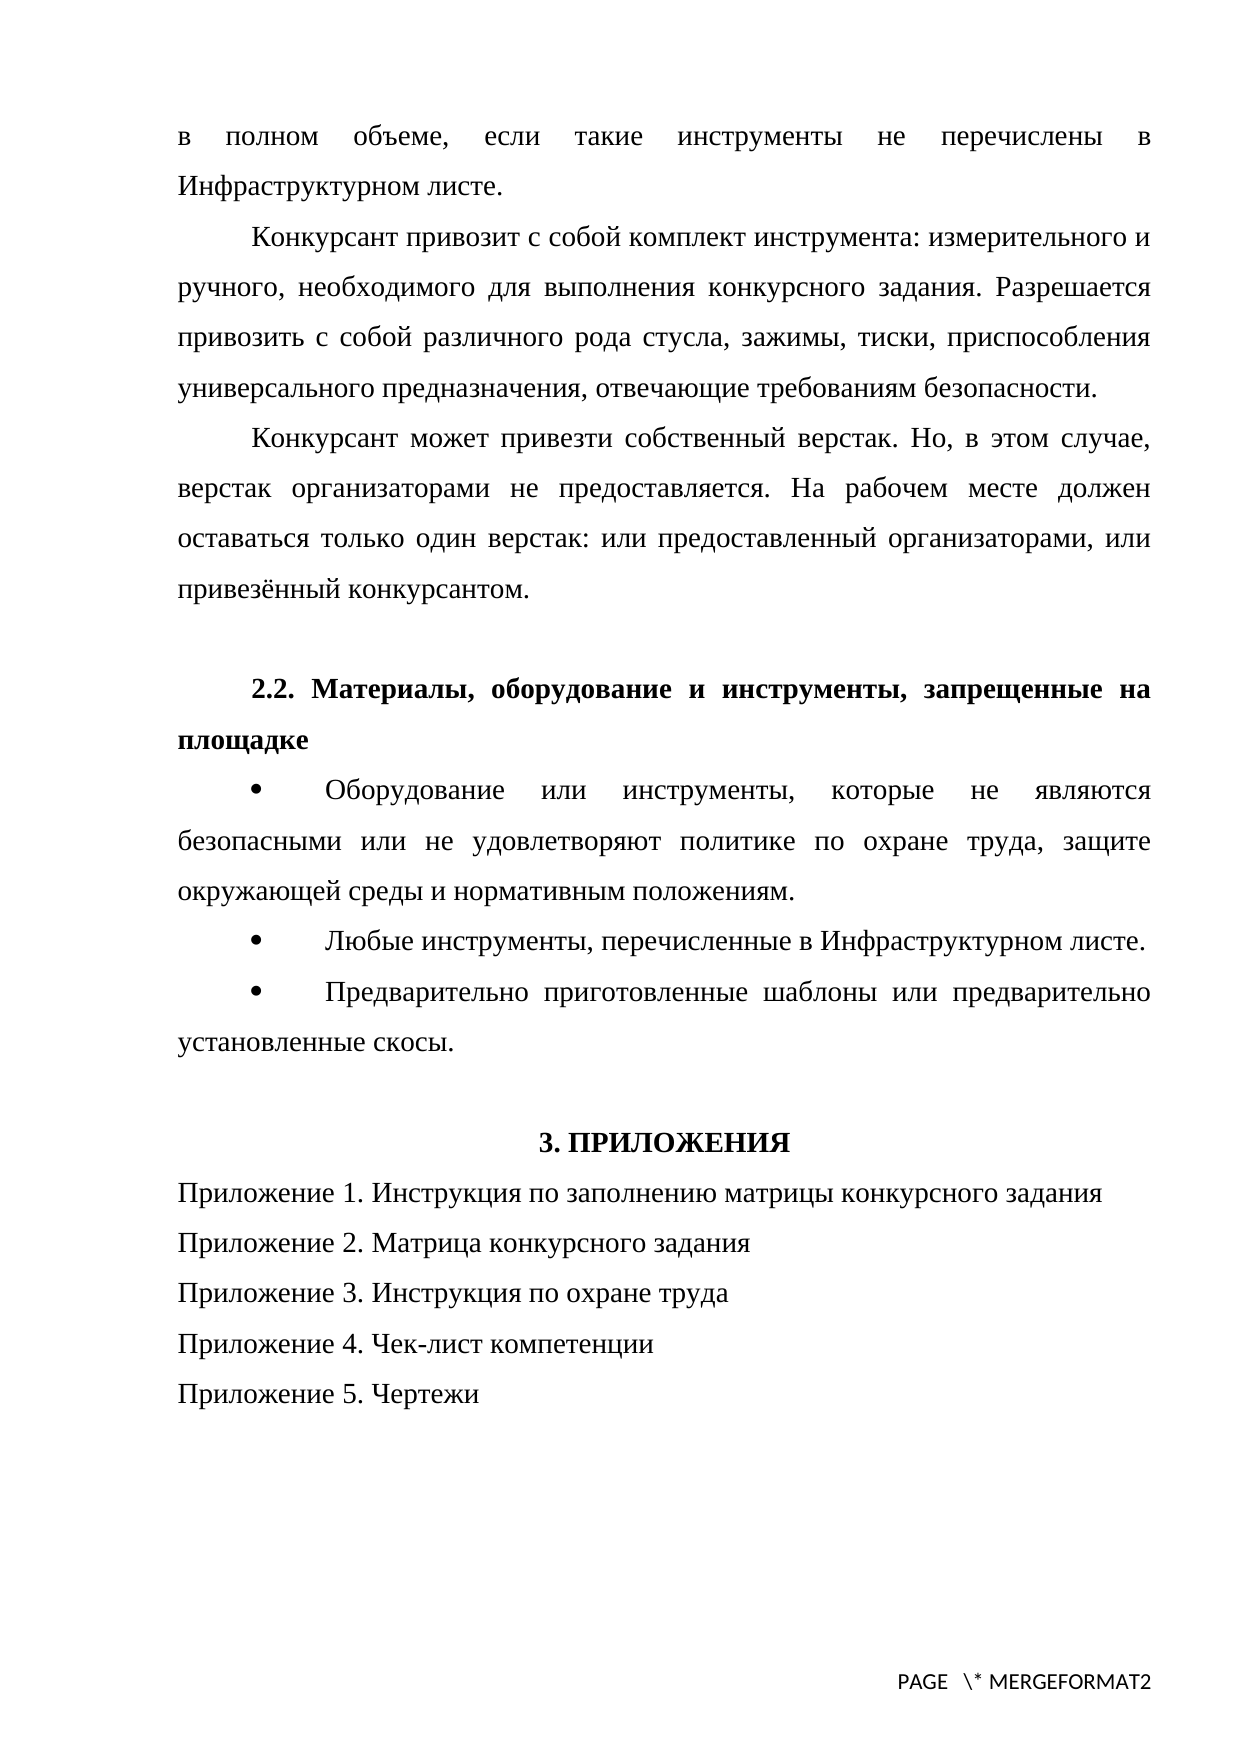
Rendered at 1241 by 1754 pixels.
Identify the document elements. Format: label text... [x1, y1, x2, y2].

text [177, 118, 1151, 202]
list Предварительно приготовленные шаблоны или предварительно установленные скосы. [177, 974, 1152, 1058]
text Приложение 1. Инструкция по заполнению матрицы конкурсного задания [177, 1175, 1152, 1208]
text Конкурсант может привезти собственный верстак. Но, в этом случае, верстак организаторами не предоставляется. На рабочем месте должен оставаться только один верстак: или предоставленный организаторами, или привезённый конкурсантом. [177, 420, 1152, 604]
text Приложение 5. Чертежи [177, 1376, 1152, 1410]
text Приложение 2. Матрица конкурсного задания [177, 1225, 1152, 1259]
text 2.2. Материалы, оборудование и инструменты, запрещенные на площадке [177, 672, 1152, 755]
list Оборудование или инструменты, которые не являются безопасными или не удовлетворяют политике по охране труда, защите окружающей среды и нормативным положениям. [177, 772, 1152, 906]
text 3. Приложения [177, 1125, 1152, 1158]
text Приложение 4. Чек-лист компетенции [177, 1326, 1152, 1359]
text Конкурсант привозит с собой комплект инструмента: измерительного и ручного, необходимого для выполнения конкурсного задания. Разрешается привозить с собой различного рода стусла, зажимы, тиски, приспособления универсального предназначения, отвечающие требованиям безопасности. [177, 219, 1152, 403]
list Любые инструменты, перечисленные в Инфраструктурном листе. [177, 923, 1152, 957]
text Приложение 3. Инструкция по охране труда [177, 1276, 1152, 1309]
